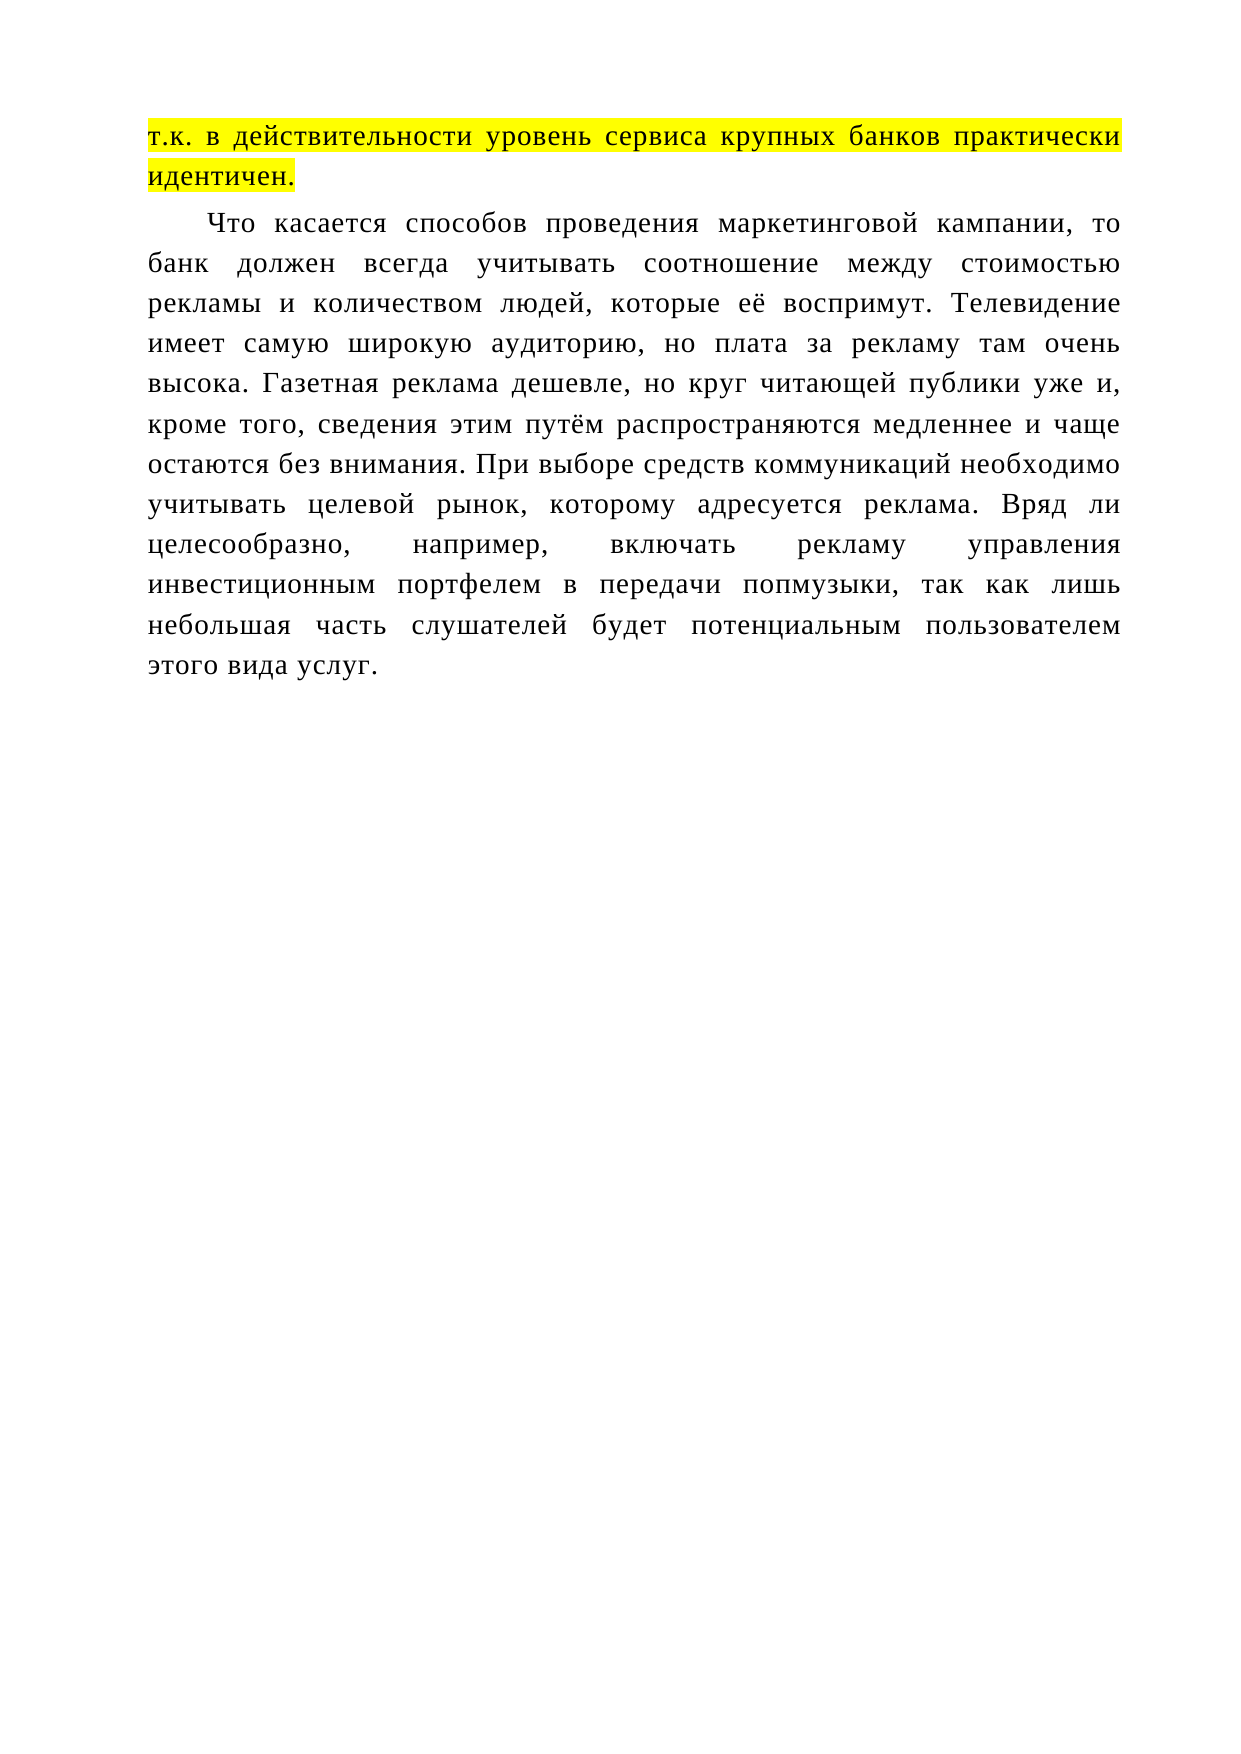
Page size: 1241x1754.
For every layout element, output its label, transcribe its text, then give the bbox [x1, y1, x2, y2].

text Что касается способов проведения маркетинговой кампании, то банк должен всегда учитывать соотношение между стоимостью рекламы и количеством людей, которые её воспримут. Телевидение имеет самую широкую аудиторию, но плата за рекламу там очень высока. Газетная реклама дешевле, но круг читающей публики уже и, кроме того, сведения этим путём распространяются медленнее и чаще остаются без внимания. При выборе средств коммуникаций необходимо учитывать целевой рынок, которому адресуется реклама. Вряд ли целесообразно, например, включать рекламу управления инвестиционным портфелем в передачи попмузыки, так как лишь небольшая часть слушателей будет потенциальным пользователем этого вида услуг. [148, 205, 1122, 681]
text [148, 152, 1122, 192]
